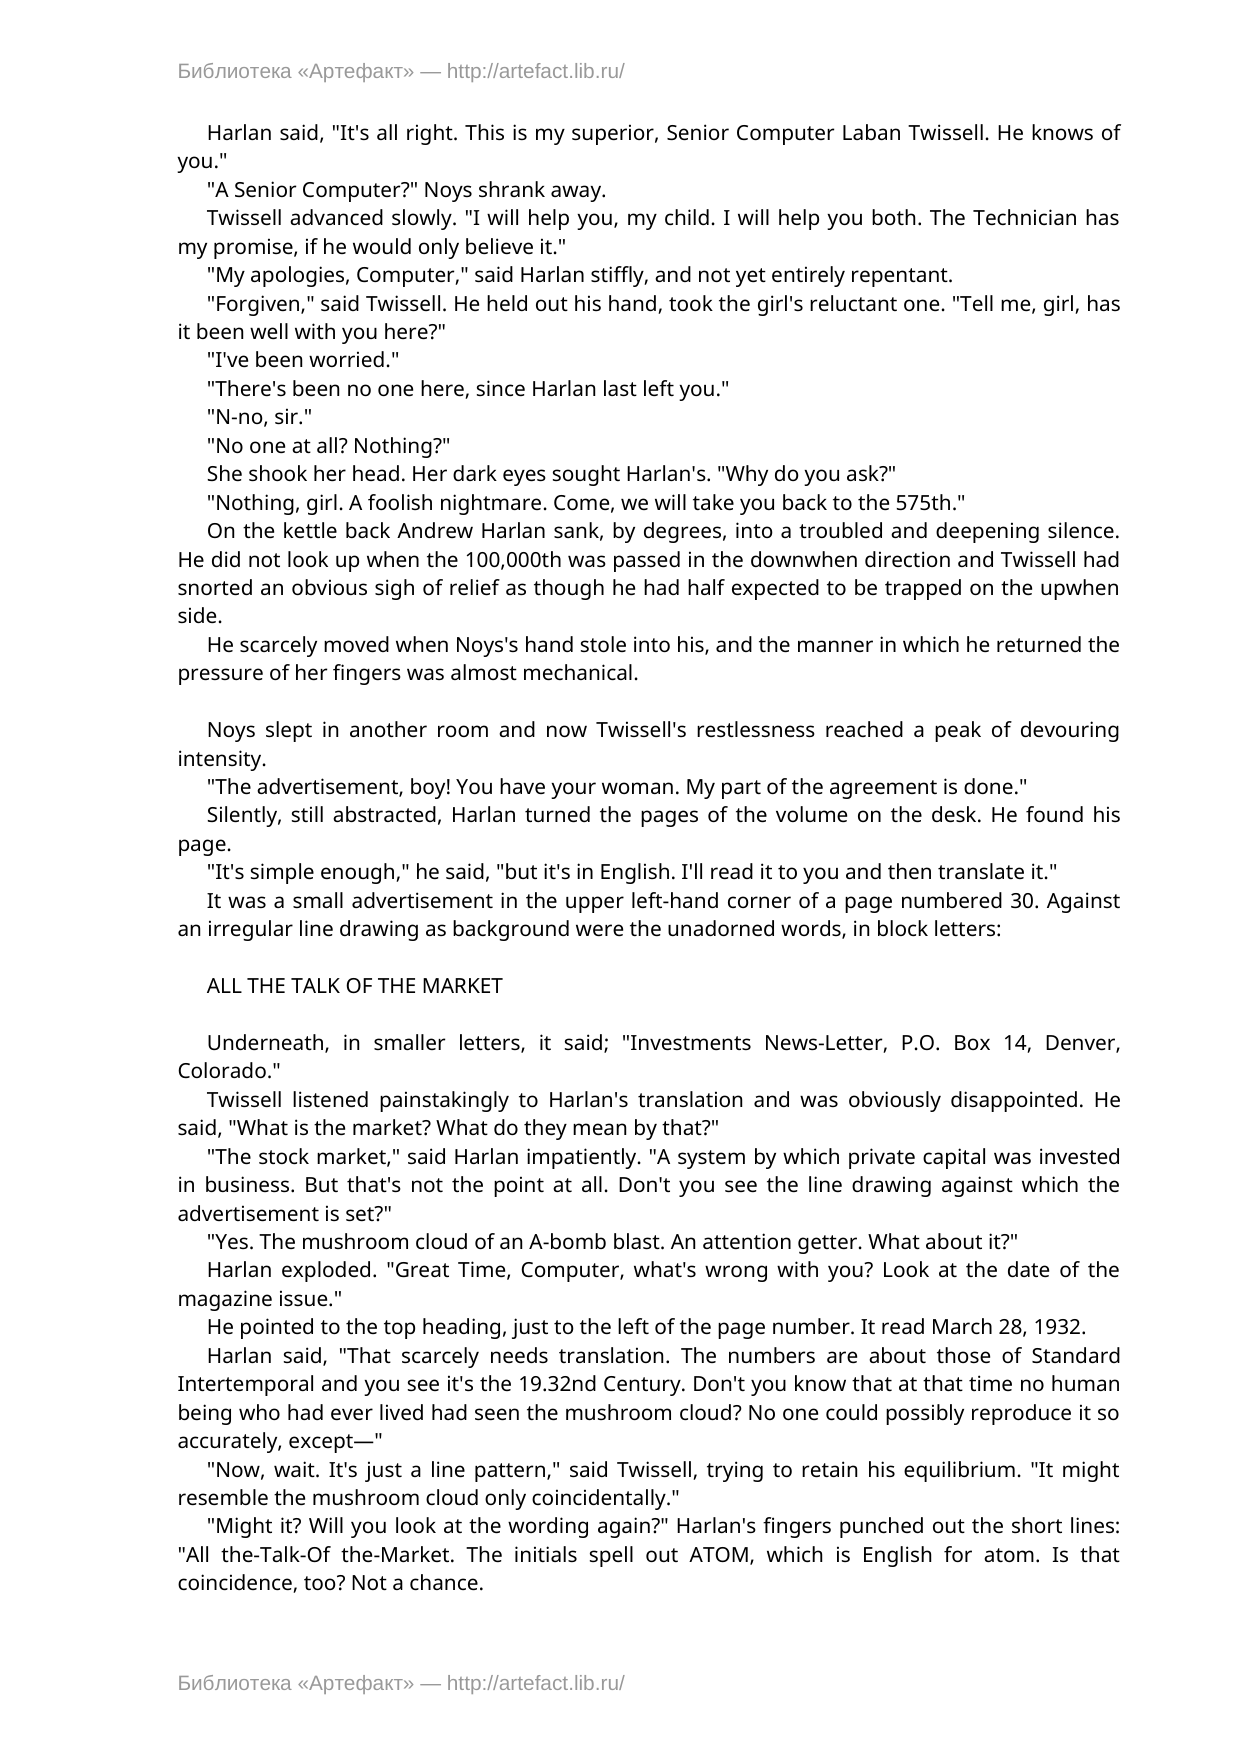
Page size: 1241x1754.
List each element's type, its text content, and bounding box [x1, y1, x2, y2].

text "The stock market," said Harlan impatiently. "A system by which private capital was invested in business. But that's not the point at all. Don't you see the line drawing against which the advertisement is set?" [177, 1142, 1122, 1227]
text "Now, wait. It's just a line pattern," said Twissell, trying to retain his equilibrium. "It might resemble the mushroom cloud only coincidentally." [177, 1455, 1122, 1512]
text Silently, still abstracted, Harlan turned the pages of the volume on the desk. He found his page. [177, 801, 1122, 857]
text Harlan said, "It's all right. This is my superior, Senior Computer Laban Twissell. He knows of you." [177, 118, 1122, 175]
text He pointed to the top heading, just to the left of the page number. It read March 28, 1932. [177, 1312, 1122, 1341]
text "Might it? Will you look at the wording again?" Harlan's fingers punched out the short lines: "All the-Talk-Of the-Market. The initials spell out ATOM, which is English for atom. Is that coincidence, too? Not a chance. [177, 1512, 1122, 1597]
text "There's been no one here, since Harlan last left you." [177, 374, 1122, 402]
text "My apologies, Computer," said Harlan stiffly, and not yet entirely repentant. [177, 260, 1122, 289]
text Twissell listened painstakingly to Harlan's translation and was obviously disappointed. He said, "What is the market? What do they mean by that?" [177, 1085, 1122, 1142]
text Harlan exploded. "Great Time, Computer, what's wrong with you? Look at the date of the magazine issue." [177, 1256, 1122, 1312]
text "I've been worried." [177, 346, 1122, 374]
text It was a small advertisement in the upper left-hand corner of a page numbered 30. Against an irregular line drawing as background were the unadorned words, in block letters: [177, 886, 1122, 943]
subtitle ALL THE TALK OF THE MARKET [177, 971, 1122, 1000]
text She shook her head. Her dark eyes sought Harlan's. "Why do you ask?" [177, 459, 1122, 488]
text "Nothing, girl. A foolish nightmare. Come, we will take you back to the 575th." [177, 488, 1122, 516]
text "No one at all? Nothing?" [177, 431, 1122, 459]
text Noys slept in another room and now Twissell's restlessness reached a peak of devouring intensity. [177, 715, 1122, 772]
text Harlan said, "That scarcely needs translation. The numbers are about those of Standard Intertemporal and you see it's the 19.32nd Century. Don't you know that at that time no human being who had ever lived had seen the mushroom cloud? No one could possibly reproduce it so accurately, except—" [177, 1341, 1122, 1455]
text "N-no, sir." [177, 402, 1122, 431]
text "Forgiven," said Twissell. He held out his hand, took the girl's reluctant one. "Tell me, girl, has it been well with you here?" [177, 289, 1122, 346]
text "A Senior Computer?" Noys shrank away. [177, 175, 1122, 203]
text "It's simple enough," he said, "but it's in English. I'll read it to you and then translate it." [177, 857, 1122, 886]
text Underneath, in smaller letters, it said; "Investments News-Letter, P.O. Box 14, Denver, Colorado." [177, 1028, 1122, 1085]
text "Yes. The mushroom cloud of an A-bomb blast. An attention getter. What about it?" [177, 1227, 1122, 1256]
text "The advertisement, boy! You have your woman. My part of the agreement is done." [177, 772, 1122, 801]
text Twissell advanced slowly. "I will help you, my child. I will help you both. The Technician has my promise, if he would only believe it." [177, 203, 1122, 260]
text He scarcely moved when Noys's hand stole into his, and the manner in which he returned the pressure of her fingers was almost mechanical. [177, 630, 1122, 687]
text On the kettle back Andrew Harlan sank, by degrees, into a troubled and deepening silence. He did not look up when the 100,000th was passed in the downwhen direction and Twissell had snorted an obvious sigh of relief as though he had half expected to be trapped on the upwhen side. [177, 516, 1122, 630]
